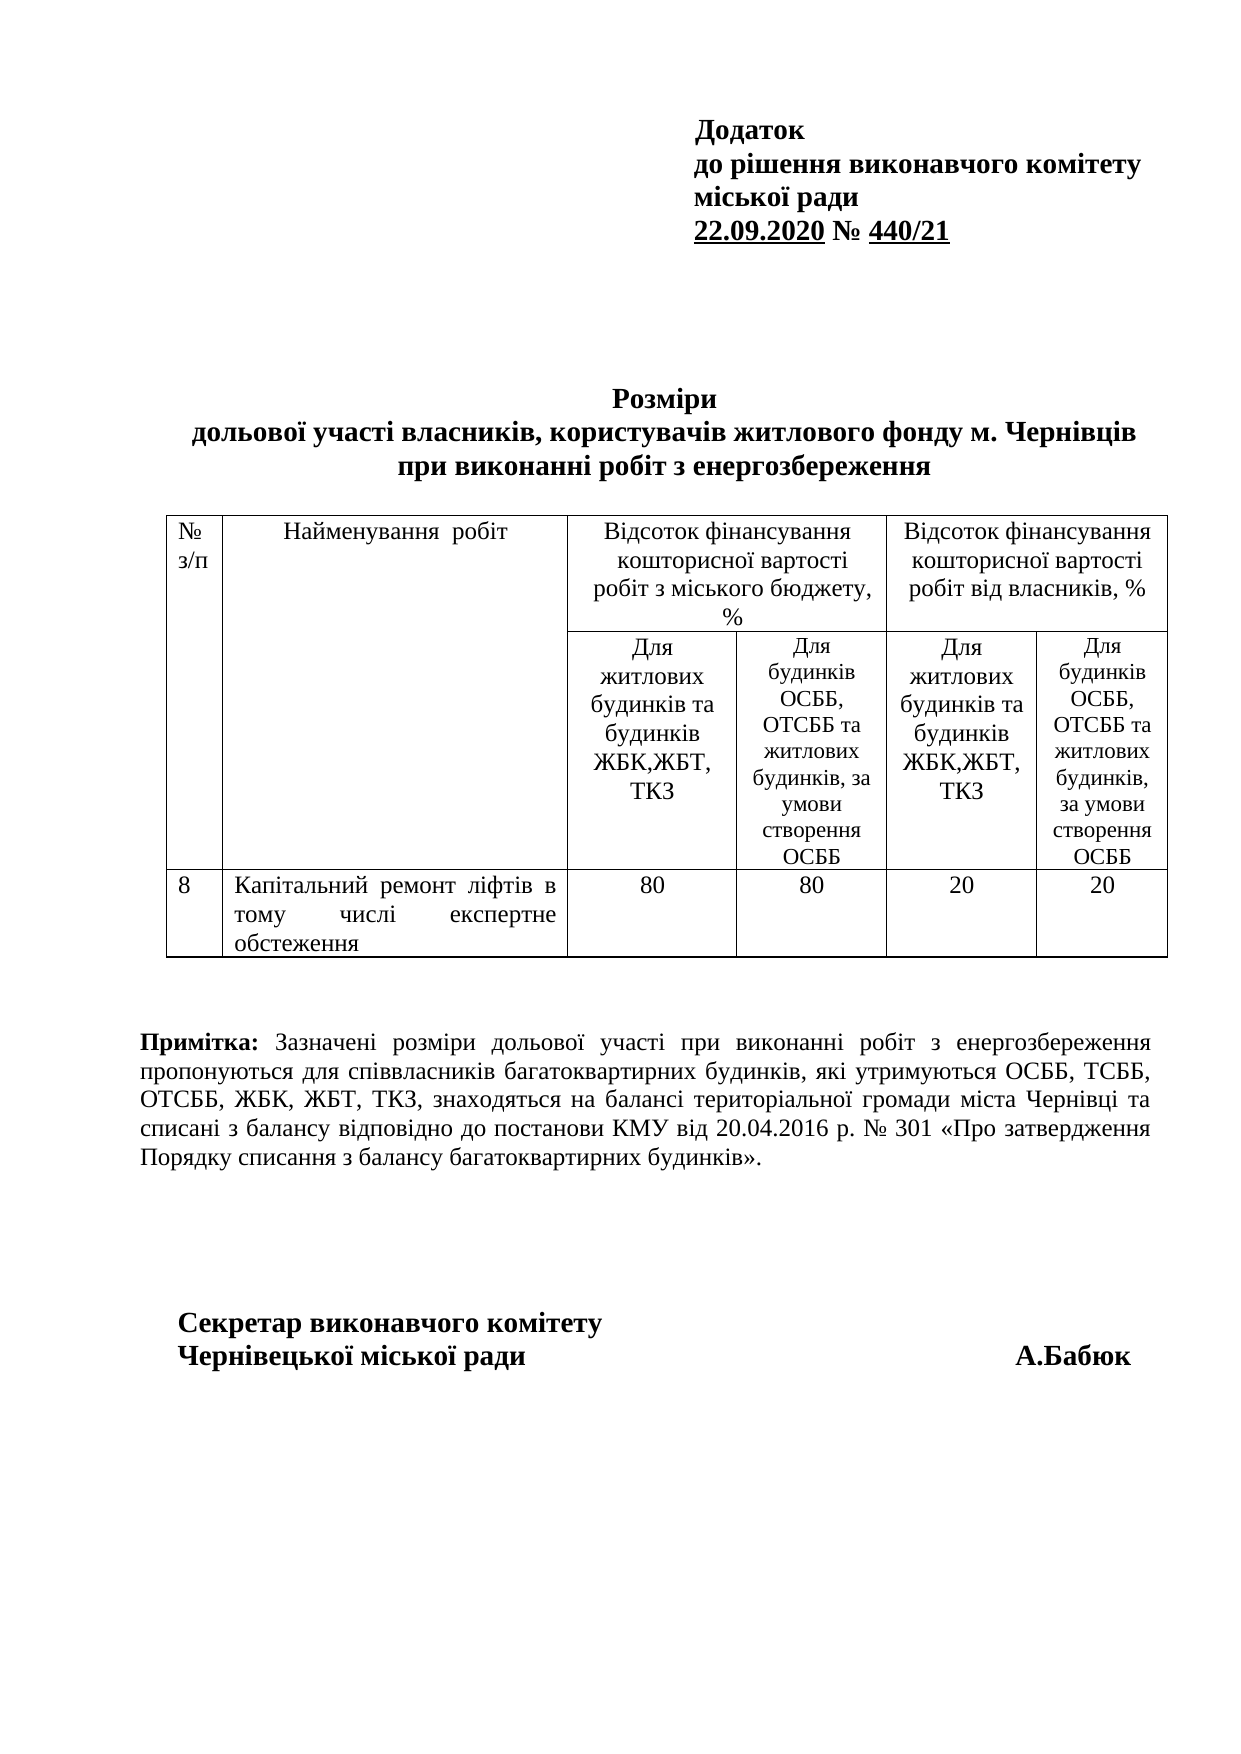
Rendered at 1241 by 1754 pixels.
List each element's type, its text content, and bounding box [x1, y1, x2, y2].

table_cell 20 [1037, 870, 1167, 956]
text Розміри [177, 381, 1152, 414]
table_header Найменування робіт [223, 516, 567, 869]
table_cell Для будинків ОСББ, ОТСББ та житлових будинків, за умови створення ОСББ [737, 632, 886, 869]
table_cell 20 [887, 870, 1036, 956]
table_cell 80 [737, 870, 886, 956]
text Примітка: Зазначені розміри дольової участі при виконанні робіт з енергозбереження пропонуються для співвласників багатоквартирних будинків, які утримуються ОСББ, ТСББ, ОТСББ, ЖБК, ЖБТ, ТКЗ, знаходяться на балансі територіальної громади міста Чернівці та списані з балансу відповідно до постанови КМУ від 20.04.2016 р. № 301 «Про затвердження Порядку списання з балансу багатоквартирних будинків». [140, 1027, 1152, 1171]
table_cell Для житлових будинків та будинків ЖБК,ЖБТ, ТКЗ [887, 632, 1036, 869]
text дольової участі власників, користувачів житлового фонду м. Чернівців при виконанні робіт з енергозбереження [177, 414, 1152, 481]
table_header № з/п [167, 516, 222, 869]
table_header Відсоток фінансування кошторисної вартості робіт з міського бюджету,% [568, 516, 886, 631]
table_cell 8 [167, 870, 222, 956]
text 22.09.2020 № 440/21 [177, 213, 1152, 247]
text Чернівецької міської ради А.Бабюк [177, 1338, 1161, 1372]
text міської ради [620, 179, 1152, 213]
table_cell Капітальний ремонт ліфтів в тому числі експертне обстеження [223, 870, 567, 956]
text Додаток [177, 112, 1161, 146]
table_cell Для житлових будинків та будинків ЖБК,ЖБТ, ТКЗ [568, 632, 736, 869]
table_header Відсоток фінансування кошторисної вартості робіт від власників, % [887, 516, 1167, 631]
text до рішення виконавчого комітету [620, 146, 1152, 179]
text Секретар виконавчого комітету [177, 1305, 1161, 1338]
table_cell Для будинків ОСББ, ОТСББ та житлових будинків, за умови створення ОСББ [1037, 632, 1167, 869]
table_cell 80 [568, 870, 736, 956]
